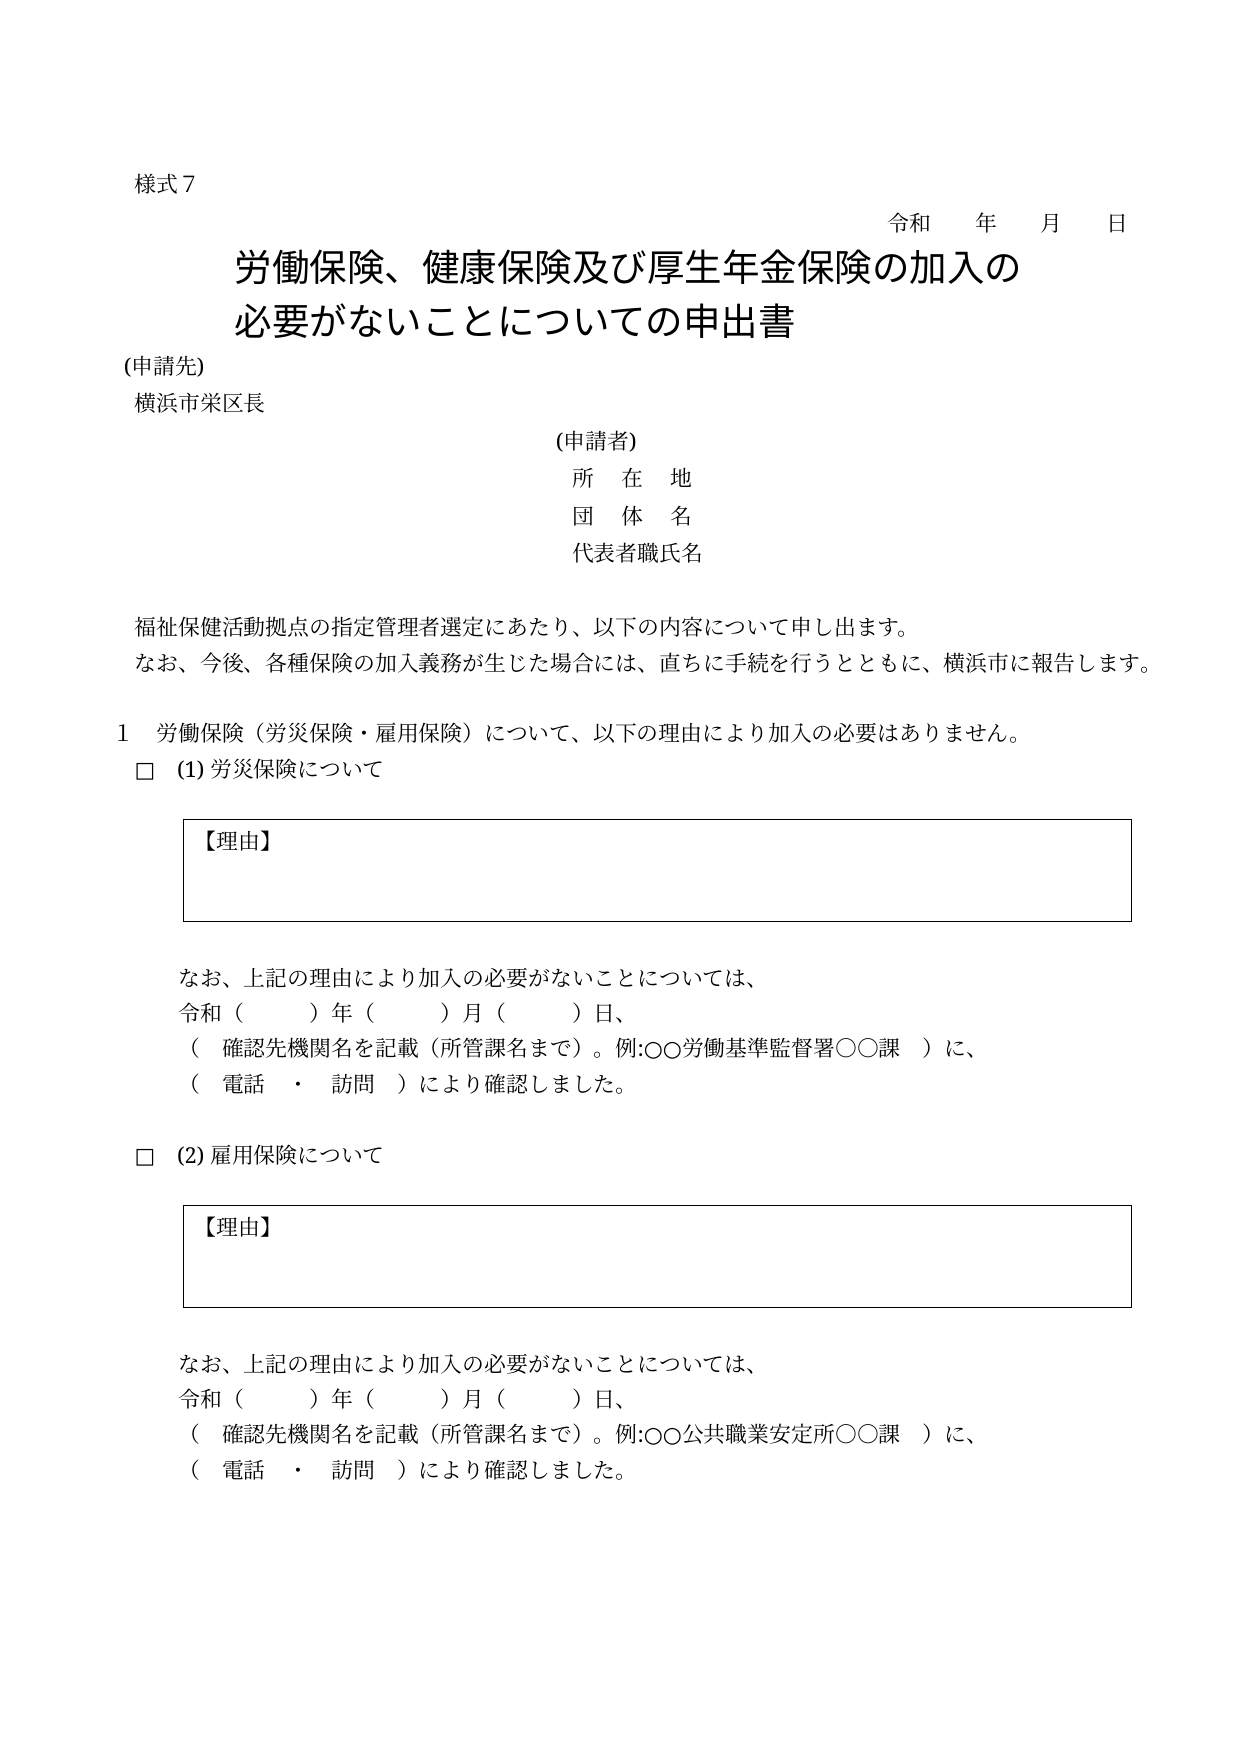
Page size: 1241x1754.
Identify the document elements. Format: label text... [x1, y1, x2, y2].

text 団 体 名 [112, 496, 1128, 533]
text なお、上記の理由により加入の必要がないことについては、 [112, 957, 1149, 992]
text 労働保険、健康保険及び厚生年金保険の加入の [47, 237, 1149, 292]
text 横浜市栄区長 [112, 383, 1128, 421]
text （ 電話 ・ 訪問 ）により確認しました。 [112, 1449, 1149, 1485]
table_header 【理由】 [184, 820, 1131, 921]
text 福祉保健活動拠点の指定管理者選定にあたり、以下の内容について申し出ます。 [47, 606, 1149, 642]
table_header 【理由】 [184, 1206, 1131, 1307]
text (申請者) [112, 421, 1128, 458]
text (申請先) [112, 346, 1128, 383]
text （ 電話 ・ 訪問 ）により確認しました。 [112, 1063, 1149, 1099]
text なお、上記の理由により加入の必要がないことについては、 [112, 1343, 1149, 1378]
text 所 在 地 [112, 458, 1128, 496]
text 様式７ [112, 164, 1128, 202]
text （ 確認先機関名を記載（所管課名まで）。例:○○公共職業安定所○○課 ）に、 [112, 1414, 1149, 1449]
text なお、今後、各種保険の加入義務が生じた場合には、直ちに手続を行うとともに、横浜市に報告します。 [47, 642, 1149, 677]
text 必要がないことについての申出書 [47, 292, 1149, 346]
text 令和 年 月 日 [112, 202, 1128, 237]
text 令和（ ）年（ ）月（ ）日、 [112, 992, 1149, 1028]
text （ 確認先機関名を記載（所管課名まで）。例:○○労働基準監督署○○課 ）に、 [112, 1028, 1149, 1063]
text (1) 労災保険について [47, 748, 1149, 783]
text 令和（ ）年（ ）月（ ）日、 [112, 1378, 1149, 1414]
text 代表者職氏名 [112, 533, 1128, 571]
text １ 労働保険（労災保険・雇用保険）について、以下の理由により加入の必要はありません。 [112, 713, 1149, 748]
text (2) 雇用保険について [112, 1134, 1149, 1169]
